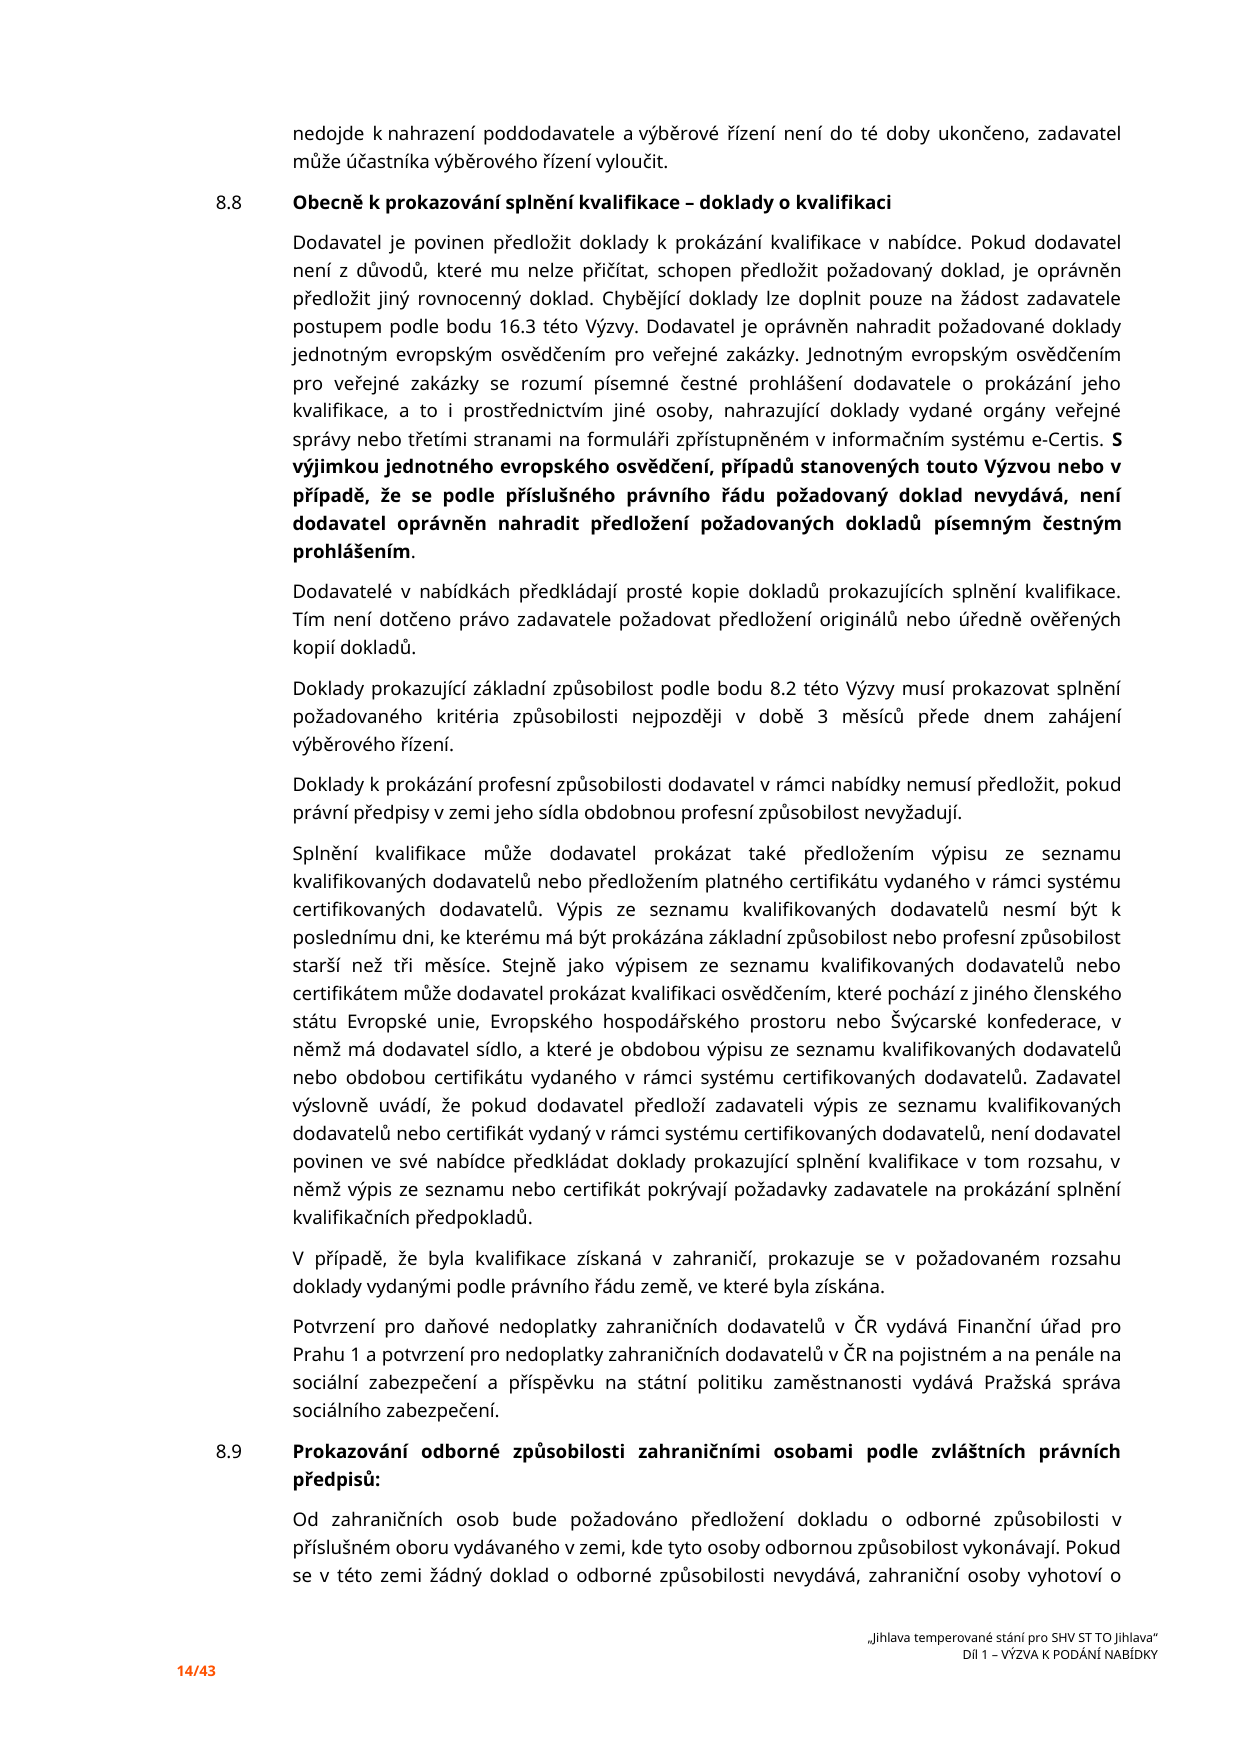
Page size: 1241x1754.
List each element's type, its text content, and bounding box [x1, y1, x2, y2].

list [292, 121, 1122, 174]
text V případě, že byla kvalifikace získaná v zahraničí, prokazuje se v požadovaném rozsahu doklady vydanými podle právního řádu země, ve které byla získána. [292, 1245, 1122, 1298]
text Potvrzení pro daňové nedoplatky zahraničních dodavatelů v ČR vydává Finanční úřad pro Prahu 1 a potvrzení pro nedoplatky zahraničních dodavatelů v ČR na pojistném a na penále na sociální zabezpečení a příspěvku na státní politiku zaměstnanosti vydává Pražská správa sociálního zabezpečení. [292, 1313, 1122, 1423]
text Obecně k prokazování splnění kvalifikace – doklady o kvalifikaci [216, 189, 1122, 215]
text Doklady prokazující základní způsobilost podle bodu 8.2 této Výzvy musí prokazovat splnění požadovaného kritéria způsobilosti nejpozději v době 3 měsíců přede dnem zahájení výběrového řízení. [292, 675, 1122, 757]
text Splnění kvalifikace může dodavatel prokázat také předložením výpisu ze seznamu kvalifikovaných dodavatelů nebo předložením platného certifikátu vydaného v rámci systému certifikovaných dodavatelů. Výpis ze seznamu kvalifikovaných dodavatelů nesmí být k poslednímu dni, ke kterému má být prokázána základní způsobilost nebo profesní způsobilost starší než tři měsíce. Stejně jako výpisem ze seznamu kvalifikovaných dodavatelů nebo certifikátem může dodavatel prokázat kvalifikaci osvědčením, které pochází z jiného členského státu Evropské unie, Evropského hospodářského prostoru nebo Švýcarské konfederace, v němž má dodavatel sídlo, a které je obdobou výpisu ze seznamu kvalifikovaných dodavatelů nebo obdobou certifikátu vydaného v rámci systému certifikovaných dodavatelů. Zadavatel výslovně uvádí, že pokud dodavatel předloží zadavateli výpis ze seznamu kvalifikovaných dodavatelů nebo certifikát vydaný v rámci systému certifikovaných dodavatelů, není dodavatel povinen ve své nabídce předkládat doklady prokazující splnění kvalifikace v tom rozsahu, v němž výpis ze seznamu nebo certifikát pokrývají požadavky zadavatele na prokázání splnění kvalifikačních předpokladů. [292, 840, 1122, 1230]
text Dodavatelé v nabídkách předkládají prosté kopie dokladů prokazujících splnění kvalifikace. Tím není dotčeno právo zadavatele požadovat předložení originálů nebo úředně ověřených kopií dokladů. [292, 578, 1122, 660]
text Dodavatel je povinen předložit doklady k prokázání kvalifikace v nabídce. Pokud dodavatel není z důvodů, které mu nelze přičítat, schopen předložit požadovaný doklad, je oprávněn předložit jiný rovnocenný doklad. Chybějící doklady lze doplnit pouze na žádost zadavatele postupem podle bodu 16.3 této Výzvy. Dodavatel je oprávněn nahradit požadované doklady jednotným evropským osvědčením pro veřejné zakázky. Jednotným evropským osvědčením pro veřejné zakázky se rozumí písemné čestné prohlášení dodavatele o prokázání jeho kvalifikace, a to i prostřednictvím jiné osoby, nahrazující doklady vydané orgány veřejné správy nebo třetími stranami na formuláři zpřístupněném v informačním systému e-Certis. S výjimkou jednotného evropského osvědčení, případů stanovených touto Výzvou nebo v případě, že se podle příslušného právního řádu požadovaný doklad nevydává, není dodavatel oprávněn nahradit předložení požadovaných dokladů písemným čestným prohlášením. [292, 230, 1122, 563]
text Prokazování odborné způsobilosti zahraničními osobami podle zvláštních právních předpisů: [216, 1438, 1122, 1492]
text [292, 1507, 1122, 1588]
text Doklady k prokázání profesní způsobilosti dodavatel v rámci nabídky nemusí předložit, pokud právní předpisy v zemi jeho sídla obdobnou profesní způsobilost nevyžadují. [292, 772, 1122, 825]
